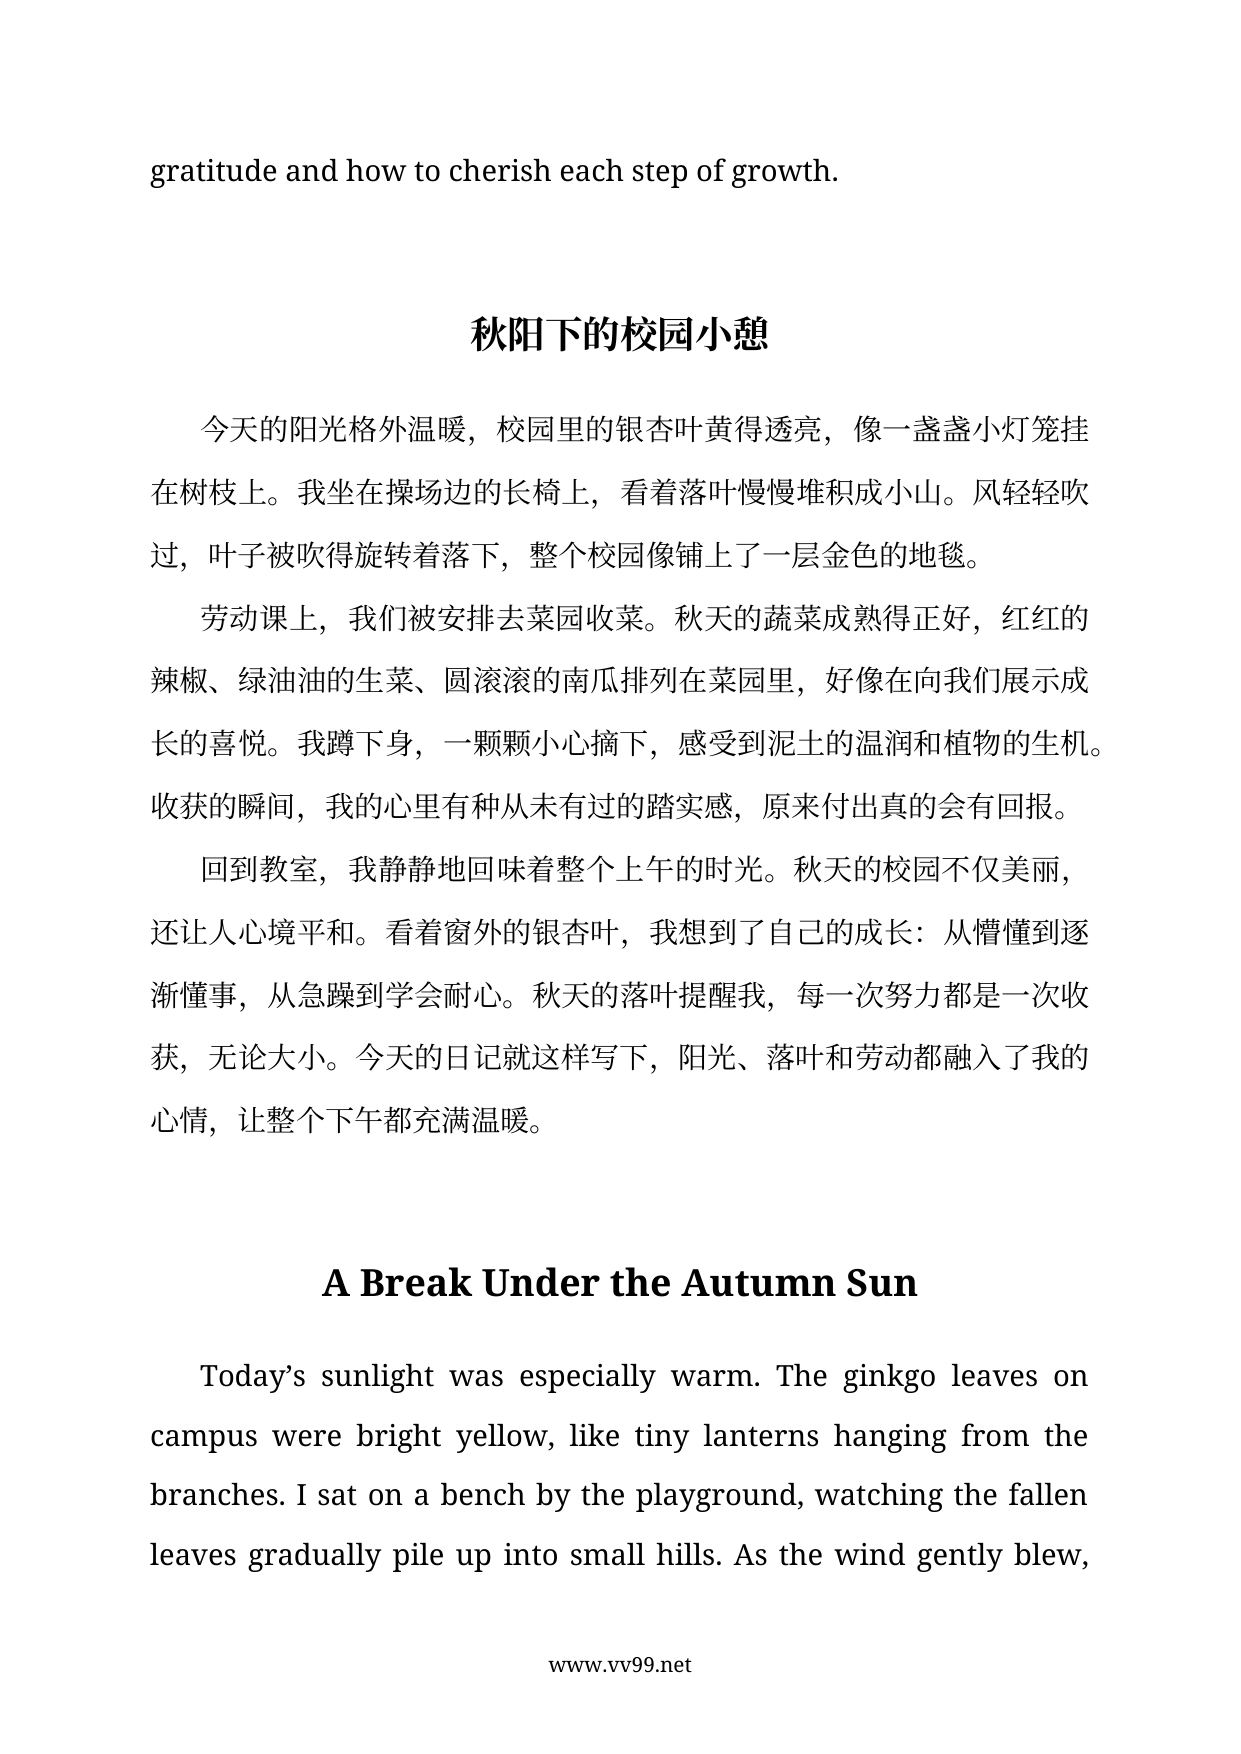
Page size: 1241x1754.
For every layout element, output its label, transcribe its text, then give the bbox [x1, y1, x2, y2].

text 回到教室，我静静地回味着整个上午的时光。秋天的校园不仅美丽，还让人心境平和。看着窗外的银杏叶，我想到了自己的成长：从懵懂到逐渐懂事，从急躁到学会耐心。秋天的落叶提醒我，每一次努力都是一次收获，无论大小。今天的日记就这样写下，阳光、落叶和劳动都融入了我的心情，让整个下午都充满温暖。 [150, 847, 1090, 1140]
subtitle A Break Under the Autumn Sun [150, 1257, 1090, 1308]
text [150, 1356, 1090, 1574]
text 今天的阳光格外温暖，校园里的银杏叶黄得透亮，像一盏盏小灯笼挂在树枝上。我坐在操场边的长椅上，看着落叶慢慢堆积成小山。风轻轻吹过，叶子被吹得旋转着落下，整个校园像铺上了一层金色的地毯。 [150, 407, 1090, 574]
subtitle 秋阳下的校园小憩 [150, 305, 1090, 359]
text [150, 150, 1090, 190]
text 劳动课上，我们被安排去菜园收菜。秋天的蔬菜成熟得正好，红红的辣椒、绿油油的生菜、圆滚滚的南瓜排列在菜园里，好像在向我们展示成长的喜悦。我蹲下身，一颗颗小心摘下，感受到泥土的温润和植物的生机。收获的瞬间，我的心里有种从未有过的踏实感，原来付出真的会有回报。 [150, 596, 1090, 826]
